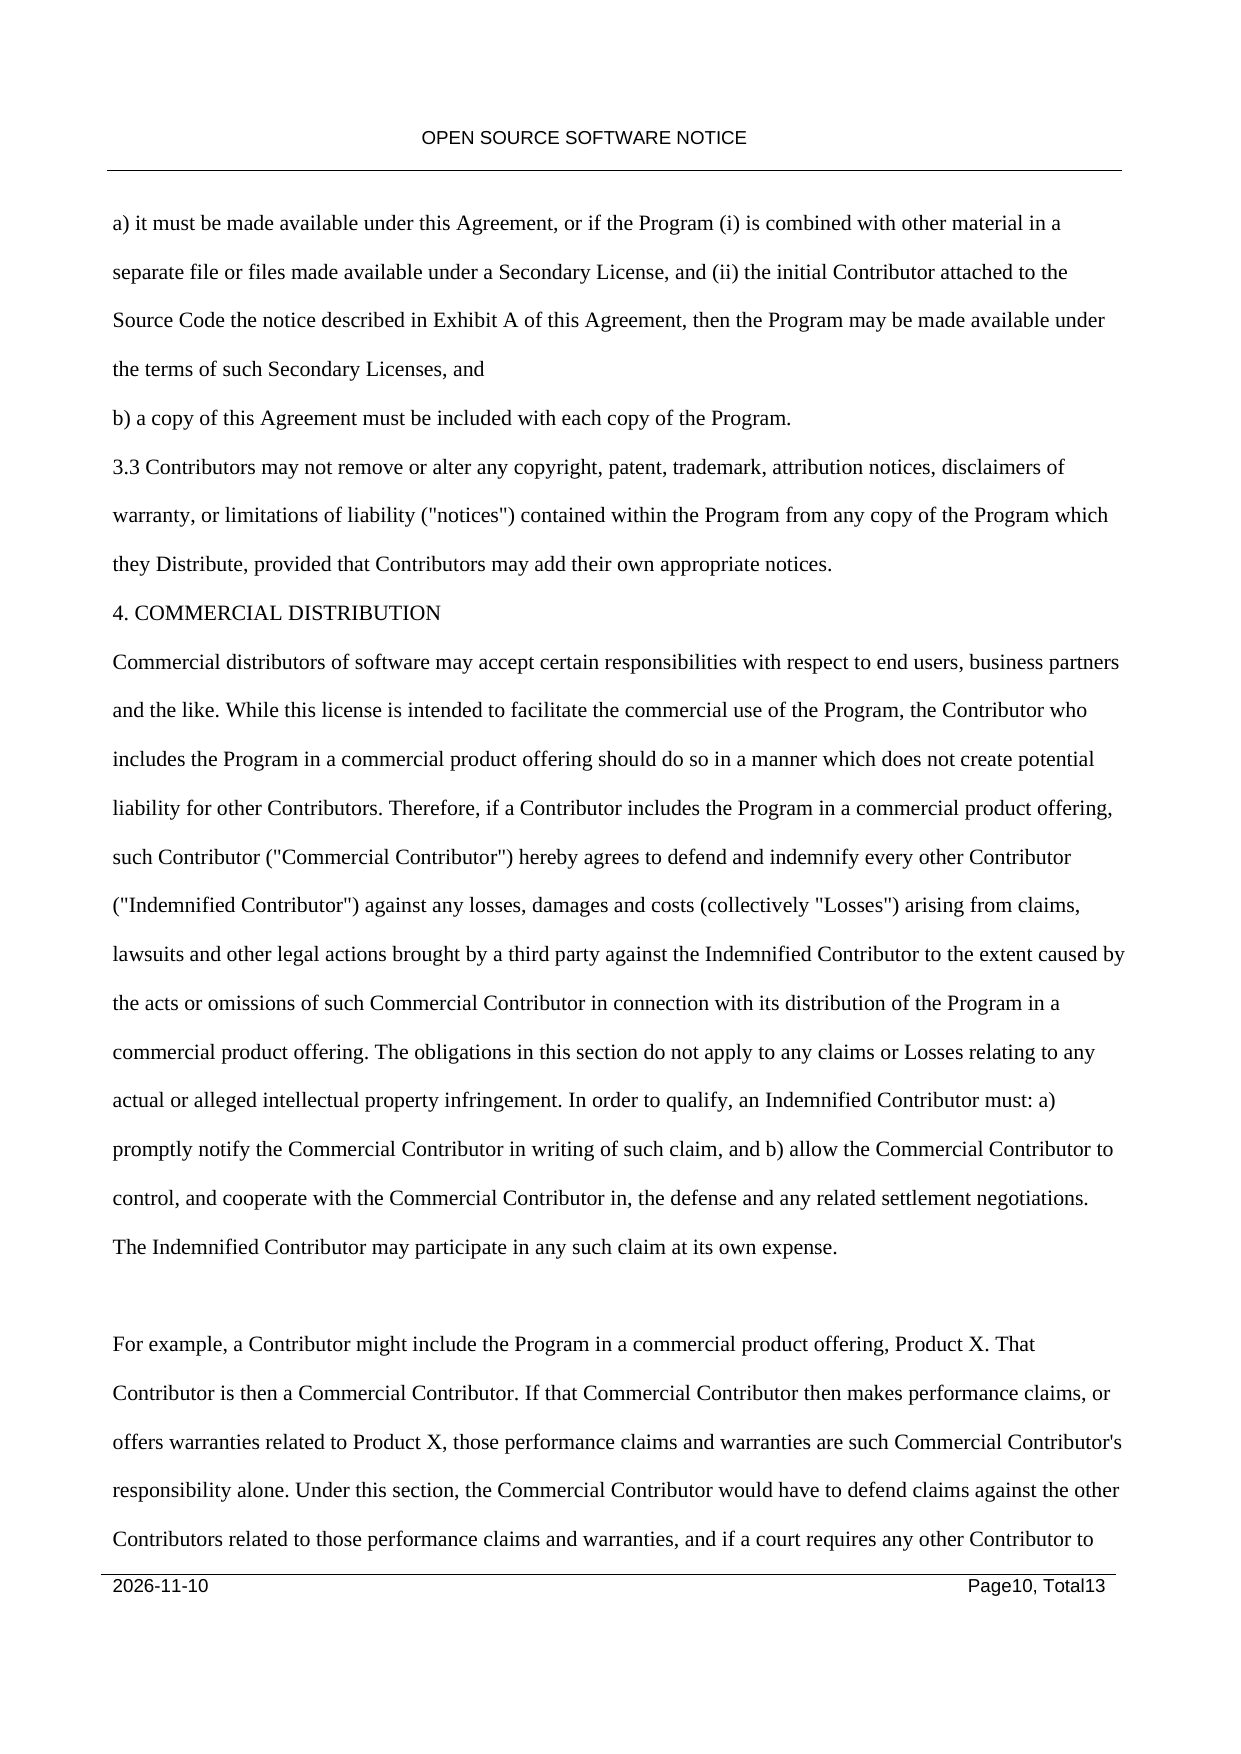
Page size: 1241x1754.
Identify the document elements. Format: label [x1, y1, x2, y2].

text [112, 206, 1128, 1555]
